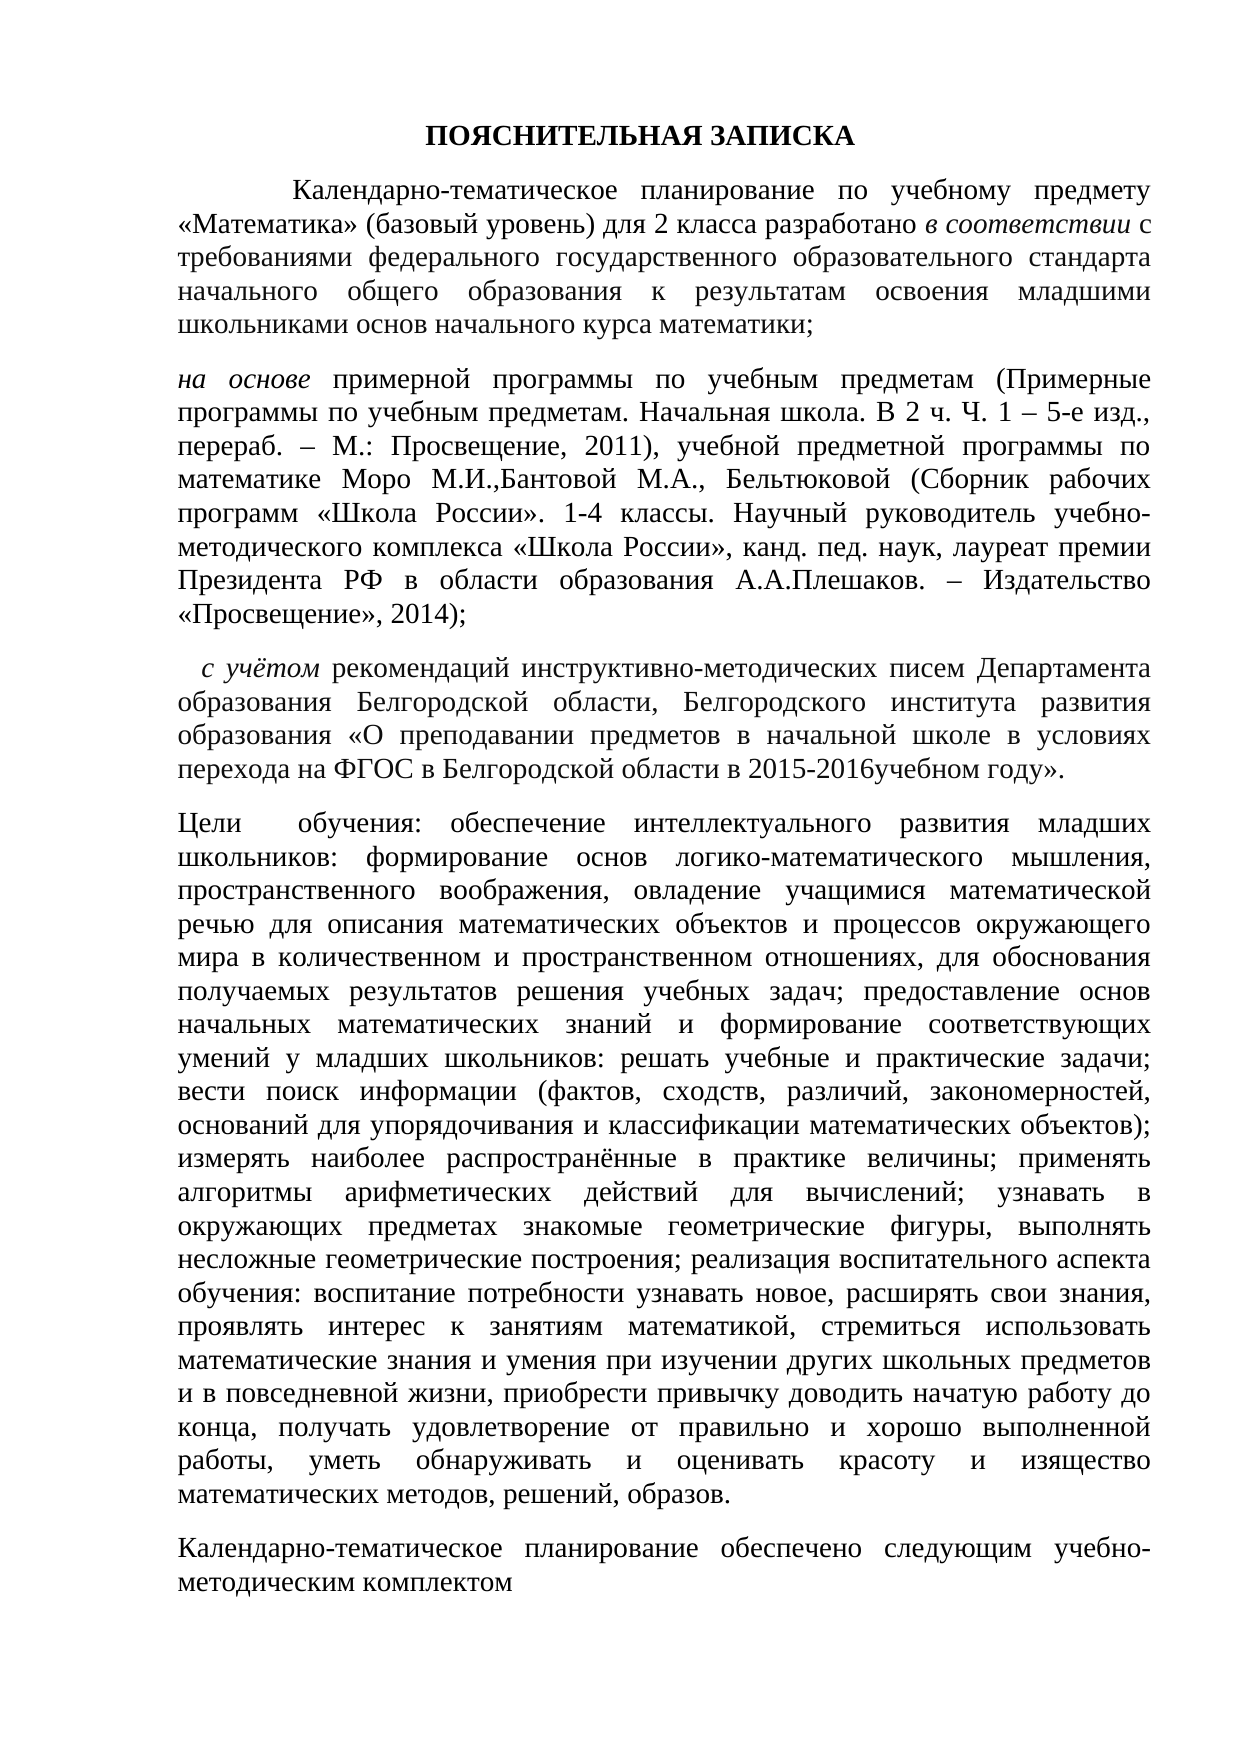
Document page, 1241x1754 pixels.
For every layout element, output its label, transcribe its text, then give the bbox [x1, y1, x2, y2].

text Календарно-тематическое планирование по учебному предмету «Математика» (базовый уровень) для 2 класса разработано в соответствии с требованиями федерального государственного образовательного стандарта начального общего образования к результатам освоения младшими школьниками основ начального курса математики; [177, 206, 1152, 340]
text Цели обучения: обеспечение интеллектуального развития младших школьников: формирование основ логико-математического мышления, пространственного воображения, овладение учащимися математической речью для описания математических объектов и процессов окружающего мира в количественном и пространственном отношениях, для обоснования получаемых результатов решения учебных задач; предоставление основ начальных математических знаний и формирование соответствующих умений у младших школьников: решать учебные и практические задачи; вести поиск информации (фактов, сходств, различий, закономерностей, оснований для упорядочивания и классификации математических объектов); измерять наиболее распространённые в практике величины; применять алгоритмы арифметических действий для вычислений; узнавать в окружающих предметах знакомые геометрические фигуры, выполнять несложные геометрические построения; реализация воспитательного аспекта обучения: воспитание потребности узнавать новое, расширять свои знания, проявлять интерес к занятиям математикой, стремиться использовать математические знания и умения при изучении других школьных предметов и в повседневной жизни, приобрести привычку доводить начатую работу до конца, получать удовлетворение от правильно и хорошо выполненной работы, уметь обнаруживать и оценивать красоту и изящество математических методов, решений, образов. [177, 805, 1152, 1509]
text Календарно-тематическое планирование обеспечено следующим учебно-методическим комплектом [177, 1530, 1152, 1597]
text ПОЯСНИТЕЛЬНАЯ ЗАПИСКА [177, 118, 1152, 152]
text на основе примерной программы по учебным предметам (Примерные программы по учебным предметам. Начальная школа. В 2 ч. Ч. 1 – 5-е изд., перераб. – М.: Просвещение, 2011), учебной предметной программы по математике Моро М.И.,Бантовой М.А., Бельтюковой (Сборник рабочих программ «Школа России». 1-4 классы. Научный руководитель учебно- методического комплекса «Школа России», канд. пед. наук, лауреат премии Президента РФ в области образования А.А.Плешаков. – Издательство «Просвещение», 2014); [177, 361, 1152, 629]
text с учётом рекомендаций инструктивно-методических писем Департамента образования Белгородской области, Белгородского института развития образования «О преподавании предметов в начальной школе в условиях перехода на ФГОС в Белгородской области в 2015-2016учебном году». [177, 650, 1152, 784]
